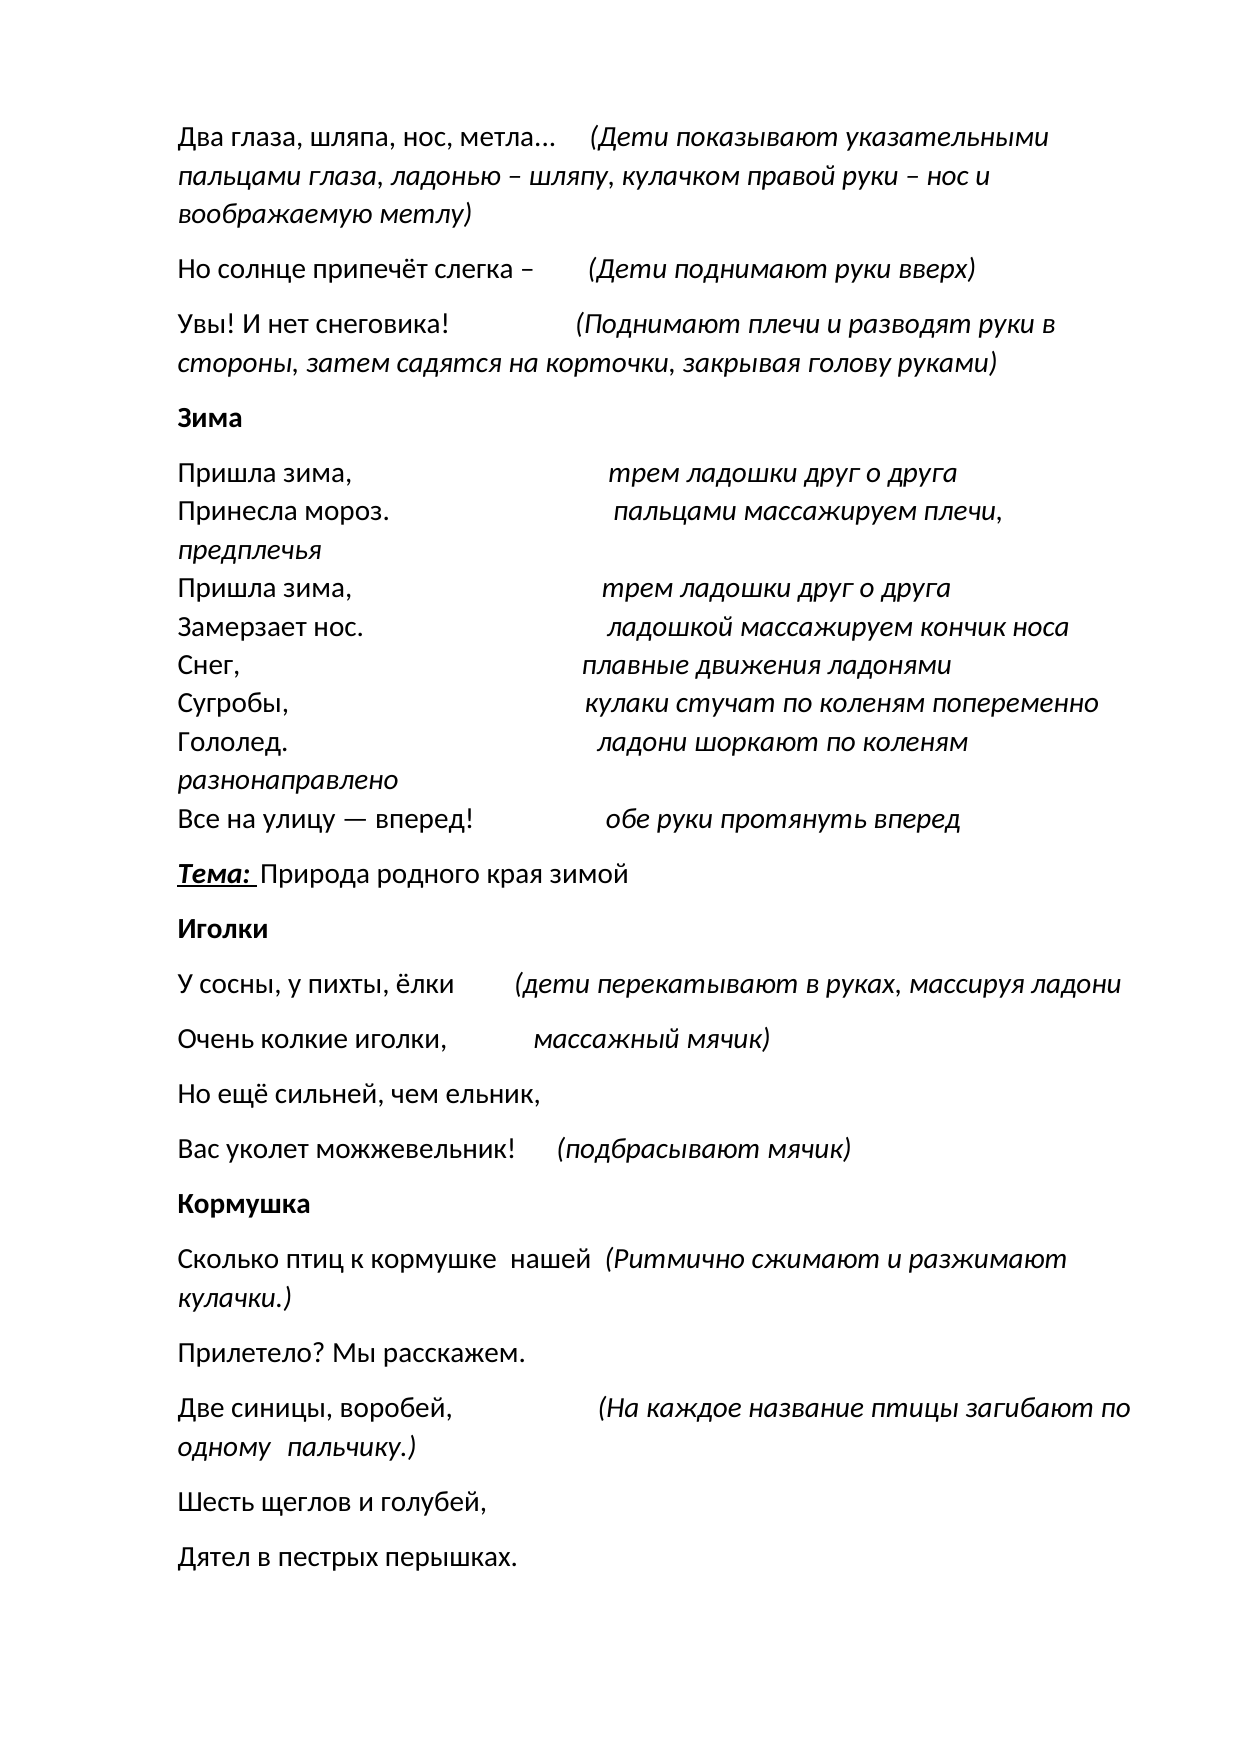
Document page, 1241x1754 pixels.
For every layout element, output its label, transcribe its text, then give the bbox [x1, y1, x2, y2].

text Увы! И нет снеговика! (Поднимают плечи и разводят руки в стороны, затем садятся на корточки, закрывая голову руками) [177, 305, 1152, 379]
text Пришла зима, трем ладошки друг о друга Принесла мороз. пальцами массажируем плечи, предплечья Пришла зима, трем ладошки друг о друга Замерзает нос. ладошкой массажируем кончик носа Снег, плавные движения ладонями Сугробы, кулаки стучат по коленям попеременно Гололед. ладони шоркают по коленям разнонаправлено Все на улицу — вперед! обе руки протянуть вперед [177, 454, 1152, 835]
text Шесть щеглов и голубей, [177, 1483, 1152, 1518]
text Кормушка [177, 1186, 1152, 1221]
text Иголки [177, 910, 1152, 946]
text Дятел в пестрых перышках. [177, 1538, 1152, 1573]
text Но ещё сильней, чем ельник, [177, 1075, 1152, 1111]
text Но солнце припечёт слегка – (Дети поднимают руки вверх) [177, 250, 1152, 286]
text Вас уколет можжевельник! (подбрасывают мячик) [177, 1130, 1152, 1166]
text Тема: Природа родного края зимой [177, 855, 1152, 891]
text Зима [177, 399, 1152, 434]
text Очень колкие иголки, массажный мячик) [177, 1020, 1152, 1056]
text Сколько птиц к кормушке нашей (Ритмично сжимают и разжимают кулачки.) [177, 1241, 1152, 1315]
text Две синицы, воробей, (На каждое название птицы загибают по одному пальчику.) [177, 1389, 1152, 1463]
text У сосны, у пихты, ёлки (дети перекатывают в руках, массируя ладони [177, 965, 1152, 1001]
text Два глаза, шляпа, нос, метла... (Дети показывают указательными пальцами глаза, ладонью – шляпу, кулачком правой руки – нос и воображаемую метлу) [177, 118, 1152, 231]
text Прилетело? Мы расскажем. [177, 1334, 1152, 1370]
